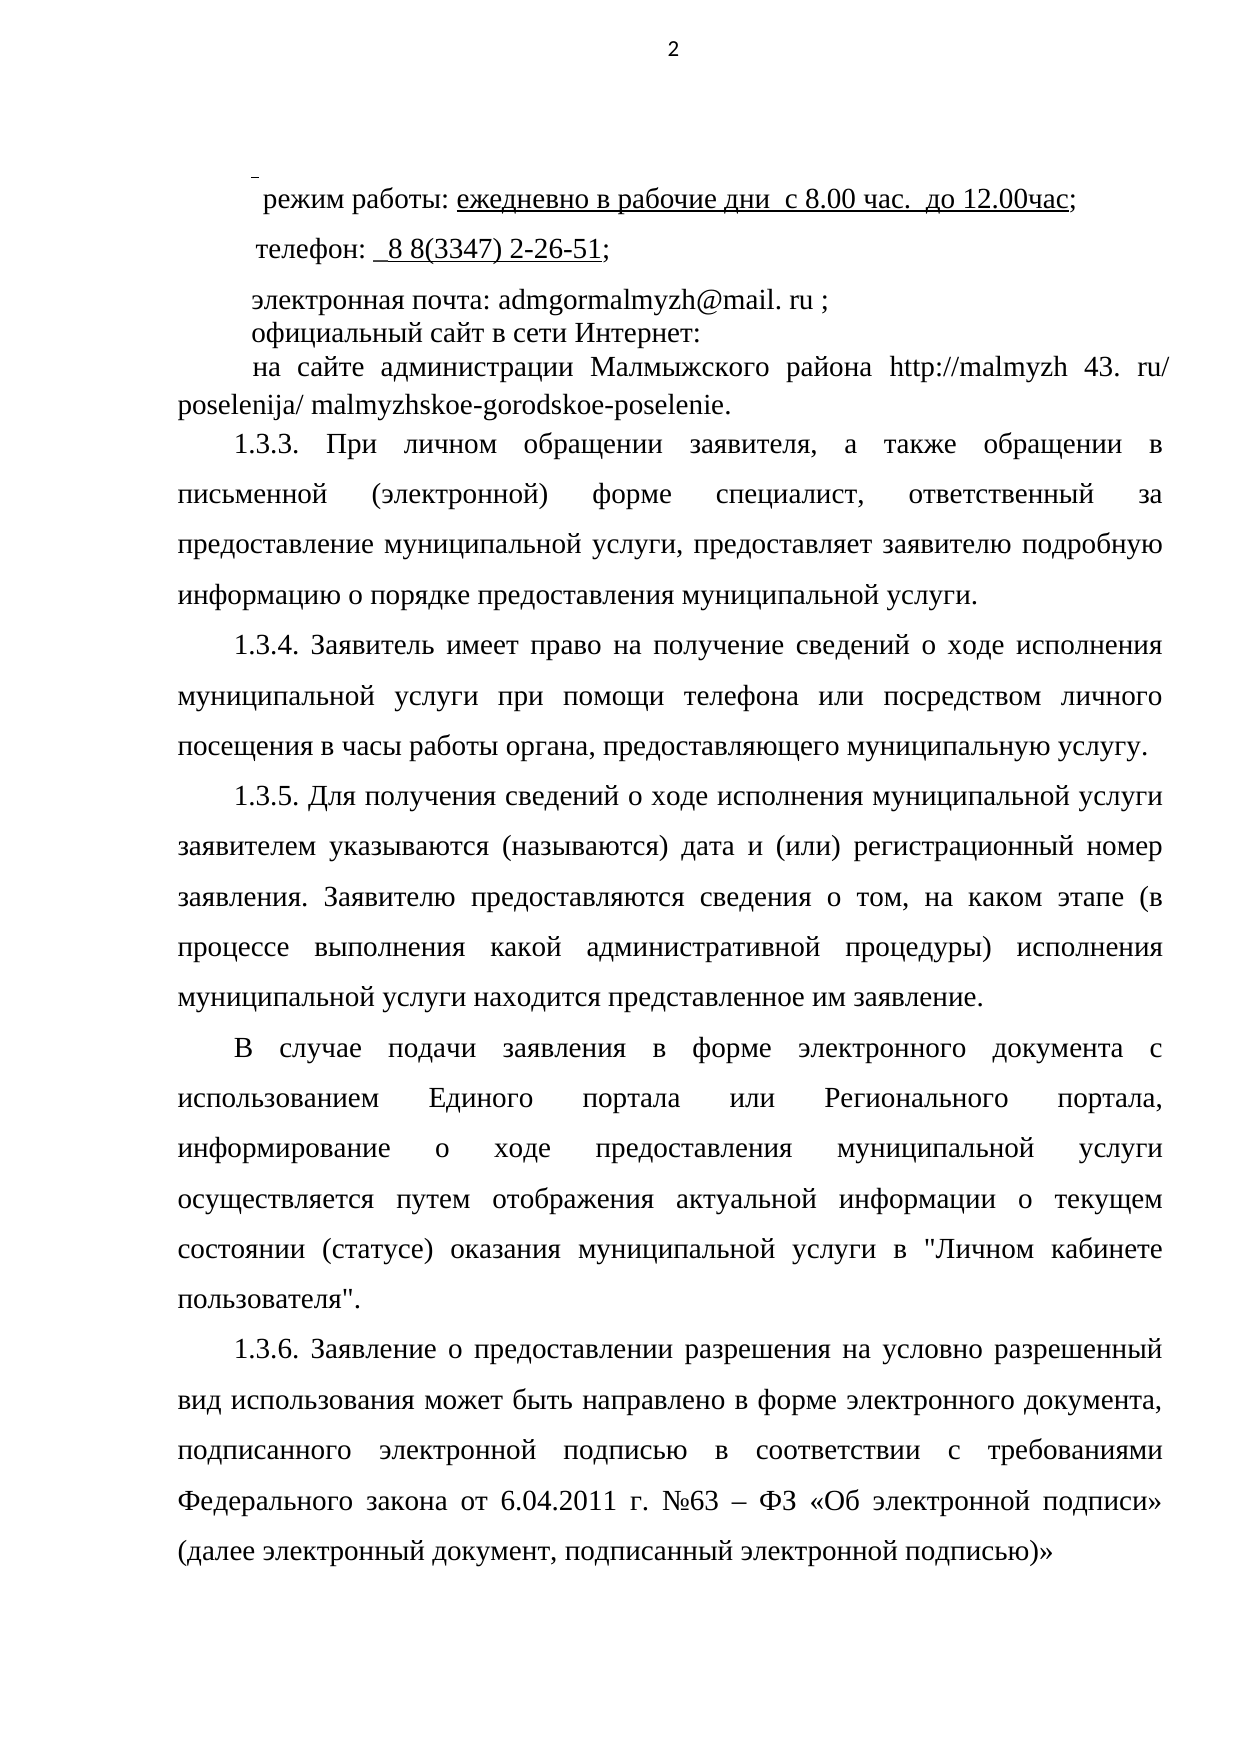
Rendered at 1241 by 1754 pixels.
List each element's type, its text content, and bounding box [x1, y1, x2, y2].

text режим работы: ежедневно в рабочие дни с 8.00 час. до 12.00час; [177, 181, 1163, 215]
text 1.3.5. Для получения сведений о ходе исполнения муниципальной услуги заявителем указываются (называются) дата и (или) регистрационный номер заявления. Заявителю предоставляются сведения о том, на каком этапе (в процессе выполнения какой административной процедуры) исполнения муниципальной услуги находится представленное им заявление. [177, 778, 1163, 1013]
text 1.3.6. Заявление о предоставлении разрешения на условно разрешенный вид использования может быть направлено в форме электронного документа, подписанного электронной подписью в соответствии с требованиями Федерального закона от 6.04.2011 г. №63 – ФЗ «Об электронной подписи» (далее электронный документ, подписанный электронной подписью)» [177, 1332, 1163, 1566]
text 1.3.4. Заявитель имеет право на получение сведений о ходе исполнения муниципальной услуги при помощи телефона или посредством личного посещения в часы работы органа, предоставляющего муниципальную услугу. [177, 627, 1163, 761]
text на сайте администрации Малмыжского района http://malmyzh 43. ru/ poselenijа/ malmyzhskoe-gorodskoe-poselenie. [177, 349, 1169, 421]
text официальный сайт в сети Интернет: [177, 315, 1169, 349]
text В случае подачи заявления в форме электронного документа с использованием Единого портала или Регионального портала, информирование о ходе предоставления муниципальной услуги осуществляется путем отображения актуальной информации о текущем состоянии (статусе) оказания муниципальной услуги в "Личном кабинете пользователя". [177, 1030, 1163, 1315]
text 1.3.3. При личном обращении заявителя, а также обращении в письменной (электронной) форме специалист, ответственный за предоставление муниципальной услуги, предоставляет заявителю подробную информацию о порядке предоставления муниципальной услуги. [177, 426, 1163, 611]
text электронная почта: admgormalmyzh@mail. ru ; [177, 282, 1169, 315]
text телефон: _8 8(3347) 2-26-51; [177, 232, 1163, 265]
